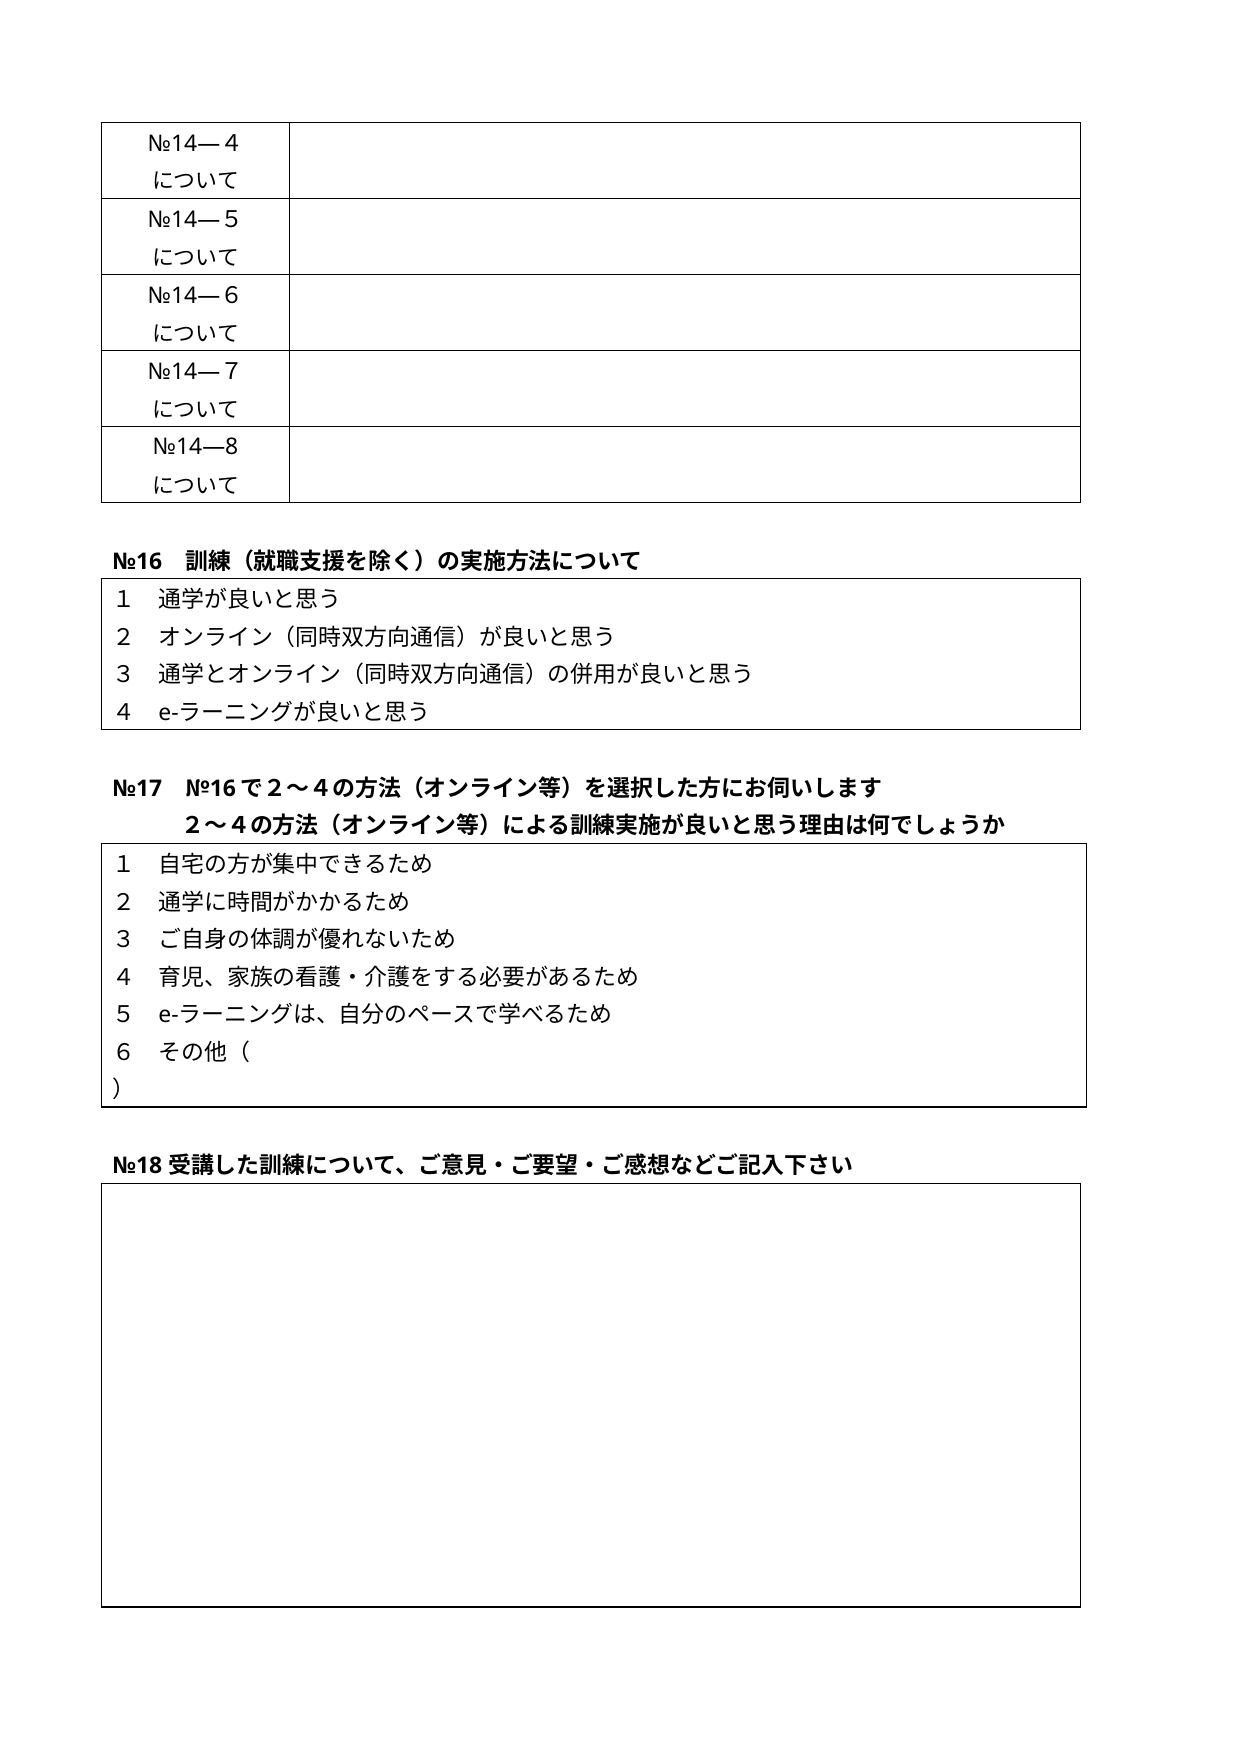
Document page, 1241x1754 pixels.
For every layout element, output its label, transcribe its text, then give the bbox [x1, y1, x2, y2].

table_cell [290, 427, 1080, 502]
table_cell №14—７ について [102, 351, 289, 426]
table_cell №14—６ について [102, 275, 289, 350]
text №16 訓練（就職支援を除く）の実施方法について [112, 541, 1128, 578]
table_cell №14—8 について [102, 427, 289, 502]
table_header １ 通学が良いと思う ２ オンライン（同時双方向通信）が良いと思う ３ 通学とオンライン（同時双方向通信）の併用が良いと思う ４ e-ラーニングが良いと思う [102, 579, 1080, 729]
table_cell [290, 123, 1080, 198]
table_header １ 自宅の方が集中できるため ２ 通学に時間がかかるため ３ ご自身の体調が優れないため ４ 育児、家族の看護・介護をする必要があるため ５ e-ラーニングは、自分のペースで学べるため ６ その他（ ） [102, 844, 1086, 1106]
text №18 受講した訓練について、ご意見・ご要望・ご感想などご記入下さい [112, 1145, 1128, 1182]
table_cell [290, 351, 1080, 426]
table_cell [290, 275, 1080, 350]
table_cell №14—５ について [102, 199, 289, 274]
table_header [102, 1184, 1080, 1606]
text №17 №16で２～４の方法（オンライン等）を選択した方にお伺いします [112, 768, 1128, 805]
table_cell №14—４ について [102, 123, 289, 198]
table_cell [290, 199, 1080, 274]
text ２～４の方法（オンライン等）による訓練実施が良いと思う理由は何でしょうか [112, 805, 1128, 843]
